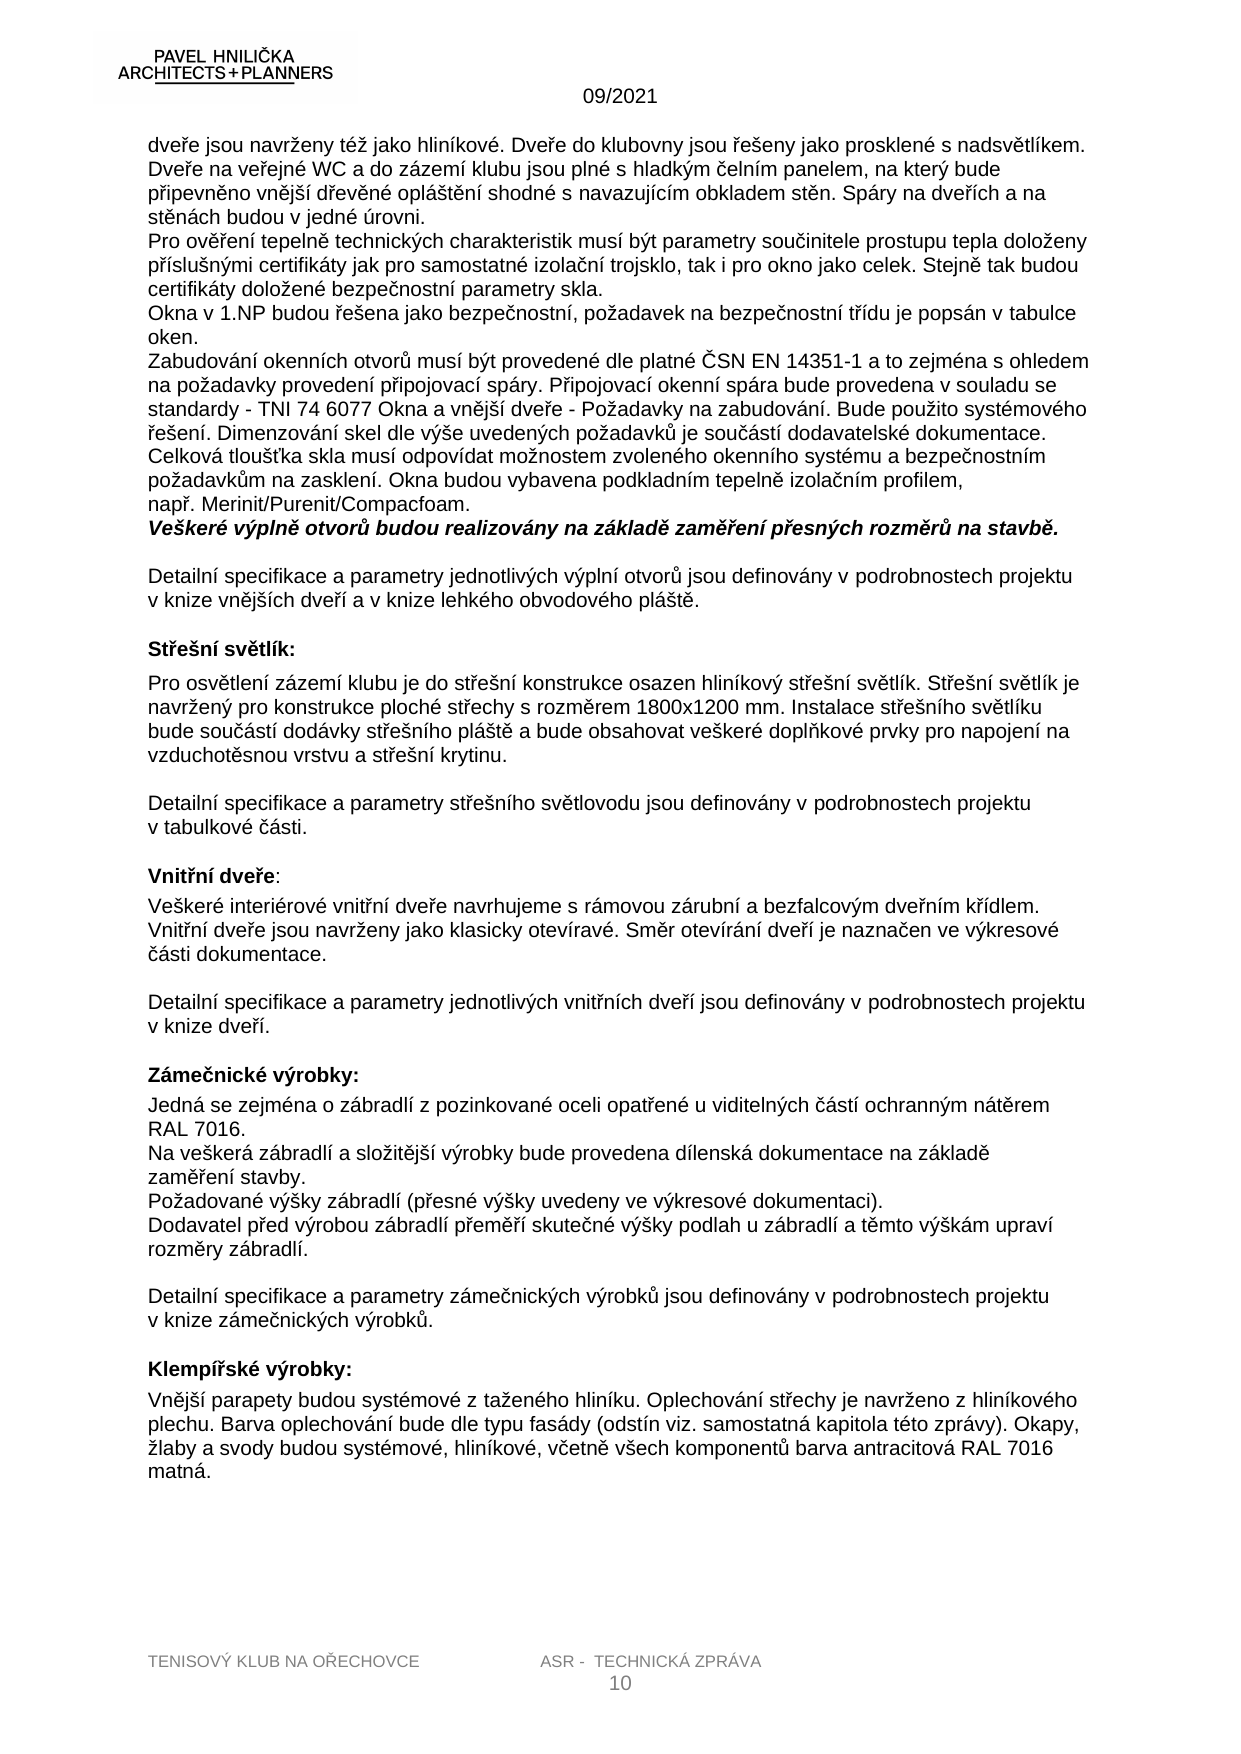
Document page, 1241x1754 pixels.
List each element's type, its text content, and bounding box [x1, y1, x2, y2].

text Detailní specifikace a parametry zámečnických výrobků jsou definovány v podrobnostech projektu v knize zámečnických výrobků. [148, 1284, 1093, 1332]
text Okna v 1.NP budou řešena jako bezpečnostní, požadavek na bezpečnostní třídu je popsán v tabulce oken. [148, 301, 1093, 348]
text zaměření stavby. [148, 1164, 1093, 1188]
text Veškeré interiérové vnitřní dveře navrhujeme s rámovou zárubní a bezfalcovým dveřním křídlem. Vnitřní dveře jsou navrženy jako klasicky otevíravé. Směr otevírání dveří je naznačen ve výkresové části dokumentace. [148, 894, 1093, 966]
text Detailní specifikace a parametry jednotlivých výplní otvorů jsou definovány v podrobnostech projektu v knize vnějších dveří a v knize lehkého obvodového pláště. [148, 564, 1093, 612]
text Zabudování okenních otvorů musí být provedené dle platné ČSN EN 14351-1 a to zejména s ohledem na požadavky provedení připojovací spáry. Připojovací okenní spára bude provedena v souladu se standardy - TNI 74 6077 Okna a vnější dveře - Požadavky na zabudování. Bude použito systémového řešení. Dimenzování skel dle výše uvedených požadavků je součástí dodavatelské dokumentace. Celková tloušťka skla musí odpovídat možnostem zvoleného okenního systému a bezpečnostním požadavkům na zasklení. Okna budou vybavena podkladním tepelně izolačním profilem, např. Merinit/Purenit/Compacfoam. [148, 348, 1093, 516]
text Zámečnické výrobky: [148, 1062, 1093, 1086]
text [148, 133, 1093, 229]
text Dodavatel před výrobou zábradlí přeměří skutečné výšky podlah u zábradlí a těmto výškám upraví [148, 1212, 1093, 1236]
text rozměry zábradlí. [148, 1236, 1093, 1260]
text Pro ověření tepelně technických charakteristik musí být parametry součinitele prostupu tepla doloženy příslušnými certifikáty jak pro samostatné izolační trojsklo, tak i pro okno jako celek. Stejně tak budou certifikáty doložené bezpečnostní parametry skla. [148, 229, 1093, 301]
text Detailní specifikace a parametry jednotlivých vnitřních dveří jsou definovány v podrobnostech projektu v knize dveří. [148, 989, 1093, 1037]
picture [93, 31, 358, 104]
subtitle Vnitřní dveře: [148, 863, 1093, 887]
text Jedná se zejména o zábradlí z pozinkované oceli opatřené u viditelných částí ochranným nátěrem RAL 7016. [148, 1093, 1093, 1141]
text Detailní specifikace a parametry střešního světlovodu jsou definovány v podrobnostech projektu v tabulkové části. [148, 791, 1093, 838]
text Klempířské výrobky: [148, 1357, 1093, 1381]
text Na veškerá zábradlí a složitější výrobky bude provedena dílenská dokumentace na základě [148, 1141, 1093, 1164]
text Požadované výšky zábradlí (přesné výšky uvedeny ve výkresové dokumentaci). [148, 1188, 1093, 1212]
text Střešní světlík: [148, 637, 1093, 661]
text Veškeré výplně otvorů budou realizovány na základě zaměření přesných rozměrů na stavbě. [148, 516, 1093, 540]
text Vnější parapety budou systémové z taženého hliníku. Oplechování střechy je navrženo z hliníkového plechu. Barva oplechování bude dle typu fasády (odstín viz. samostatná kapitola této zprávy). Okapy, žlaby a svody budou systémové, hliníkové, včetně všech komponentů barva antracitová RAL 7016 matná. [148, 1387, 1093, 1483]
text Pro osvětlení zázemí klubu je do střešní konstrukce osazen hliníkový střešní světlík. Střešní světlík je navržený pro konstrukce ploché střechy s rozměrem 1800x1200 mm. Instalace střešního světlíku bude součástí dodávky střešního pláště a bude obsahovat veškeré doplňkové prvky pro napojení na vzduchotěsnou vrstvu a střešní krytinu. [148, 671, 1093, 767]
